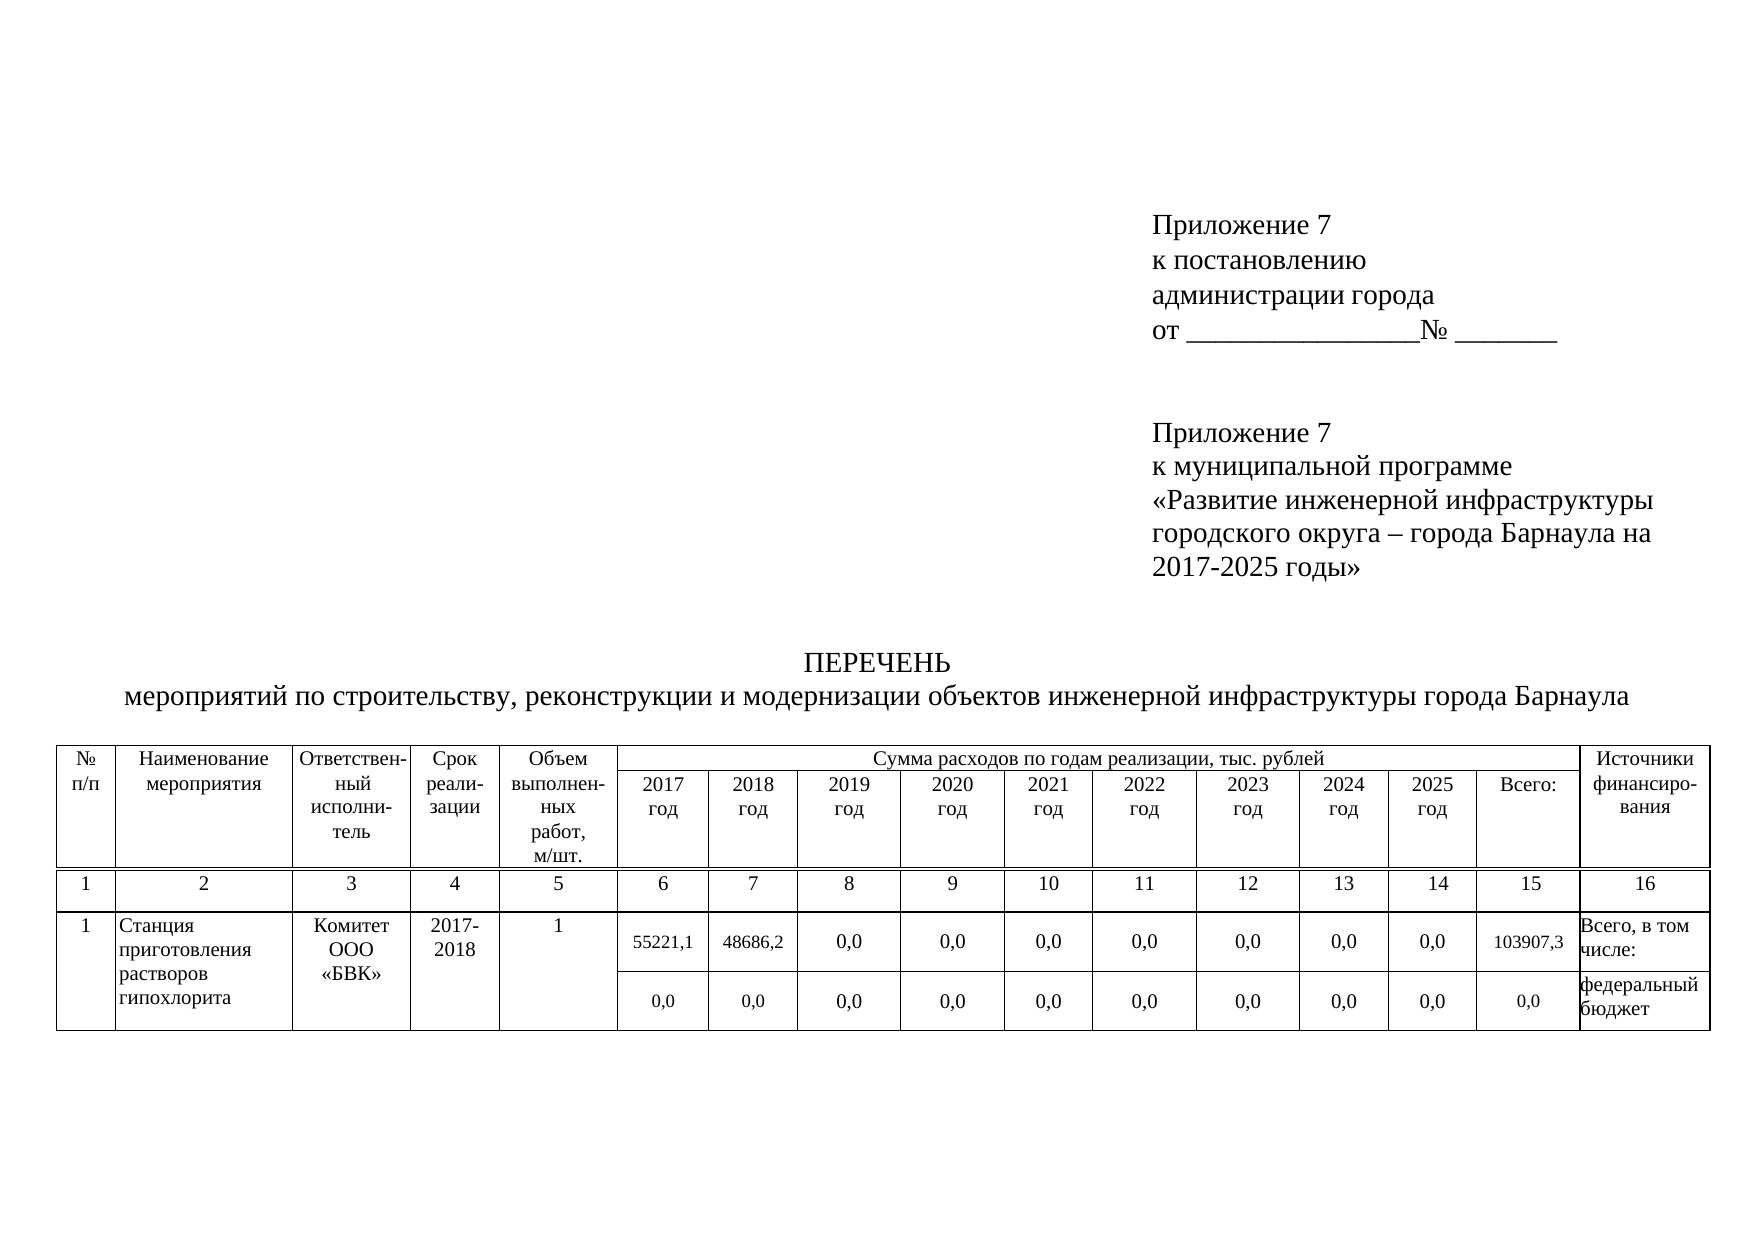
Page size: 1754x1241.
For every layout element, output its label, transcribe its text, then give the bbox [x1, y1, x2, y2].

table_cell Комитет ООО «БВК» [293, 913, 410, 1029]
table_header 6 [618, 871, 708, 911]
table_cell 2019 год [798, 771, 900, 867]
table_cell 2022 год [1093, 771, 1196, 867]
table_cell 0,0 [1300, 972, 1388, 1029]
table_cell 2024 год [1300, 771, 1388, 867]
text от ________________№ _______ [1152, 312, 1677, 346]
table_header Объем выполнен-ных работ, м/шт. [500, 746, 617, 867]
table_cell федеральный бюджет [1581, 972, 1709, 1029]
table_cell 1 [57, 913, 115, 1029]
table_cell 0,0 [798, 913, 900, 971]
table_cell 2020 год [901, 771, 1004, 867]
table_cell Всего, в том числе: [1581, 913, 1709, 971]
table_cell 0,0 [798, 972, 900, 1029]
table_header Источники финансирования [1581, 746, 1709, 867]
table_header 12 [1197, 871, 1299, 911]
table_header 11 [1093, 871, 1196, 911]
table_cell 103907,3 [1477, 913, 1579, 971]
table_cell 48686,2 [709, 913, 797, 971]
table_header 7 [709, 871, 797, 911]
table_cell 0,0 [901, 913, 1004, 971]
table_header Срок реализации [411, 746, 499, 867]
table_cell Всего: [1477, 771, 1579, 867]
table_header Сумма расходов по годам реализации, тыс. рублей [618, 746, 1579, 770]
table_cell 0,0 [618, 972, 708, 1029]
table_header 13 [1300, 871, 1388, 911]
text Приложение 7 [1152, 207, 1665, 240]
table_header Ответствен-ный исполни-тель [293, 746, 410, 867]
table_cell Станция приготовления растворов гипохлорита натрия для обеззараживания воды на ВОС-1, ВОС-2 на основе биполярных мембранных электролизеров [116, 913, 292, 1029]
table_cell 0,0 [1477, 972, 1579, 1029]
table_header 15 [1477, 871, 1579, 911]
text «Развитие инженерной инфраструктуры городского округа – города Барнаула на 2017-2025 годы» [1152, 482, 1665, 582]
table_cell 0,0 [709, 972, 797, 1029]
table_cell 2023 год [1197, 771, 1299, 867]
table_cell 0,0 [1197, 972, 1299, 1029]
table_cell 0,0 [1005, 972, 1092, 1029]
text администрации города [1152, 277, 1665, 311]
text мероприятий по строительству, реконструкции и модернизации объектов инженерной инфраструктуры города Барнаула [89, 678, 1665, 712]
table_cell 0,0 [1389, 913, 1476, 971]
table_header 3 [293, 871, 410, 911]
table_header 16 [1581, 871, 1709, 911]
table_header 5 [500, 871, 617, 911]
table_cell 0,0 [1005, 913, 1092, 971]
table_header 8 [798, 871, 900, 911]
table_cell 2018 год [709, 771, 797, 867]
table_cell 0,0 [1197, 913, 1299, 971]
table_header 1 [57, 871, 115, 911]
table_header 2 [116, 871, 292, 911]
table_header № п/п [57, 746, 115, 867]
text Приложение 7 к муниципальной программе [1152, 415, 1665, 482]
table_cell 0,0 [1093, 972, 1196, 1029]
table_cell 2017-2018 [411, 913, 499, 1029]
table_cell 2025 год [1389, 771, 1476, 867]
table_cell 0,0 [901, 972, 1004, 1029]
table_cell 2017 год [618, 771, 708, 867]
table_header 9 [901, 871, 1004, 911]
table_header 10 [1005, 871, 1092, 911]
table_cell 55221,1 [618, 913, 708, 971]
table_cell 2021 год [1005, 771, 1092, 867]
table_cell 0,0 [1389, 972, 1476, 1029]
table_cell 0,0 [1093, 913, 1196, 971]
table_cell 0,0 [1300, 913, 1388, 971]
text к постановлению [1152, 242, 1665, 276]
table_header Наименование мероприятия [116, 746, 292, 867]
table_header 4 [411, 871, 499, 911]
table_cell 1 [500, 913, 617, 1029]
text ПЕРЕЧЕНЬ [89, 645, 1665, 678]
table_header 14 [1389, 871, 1476, 911]
